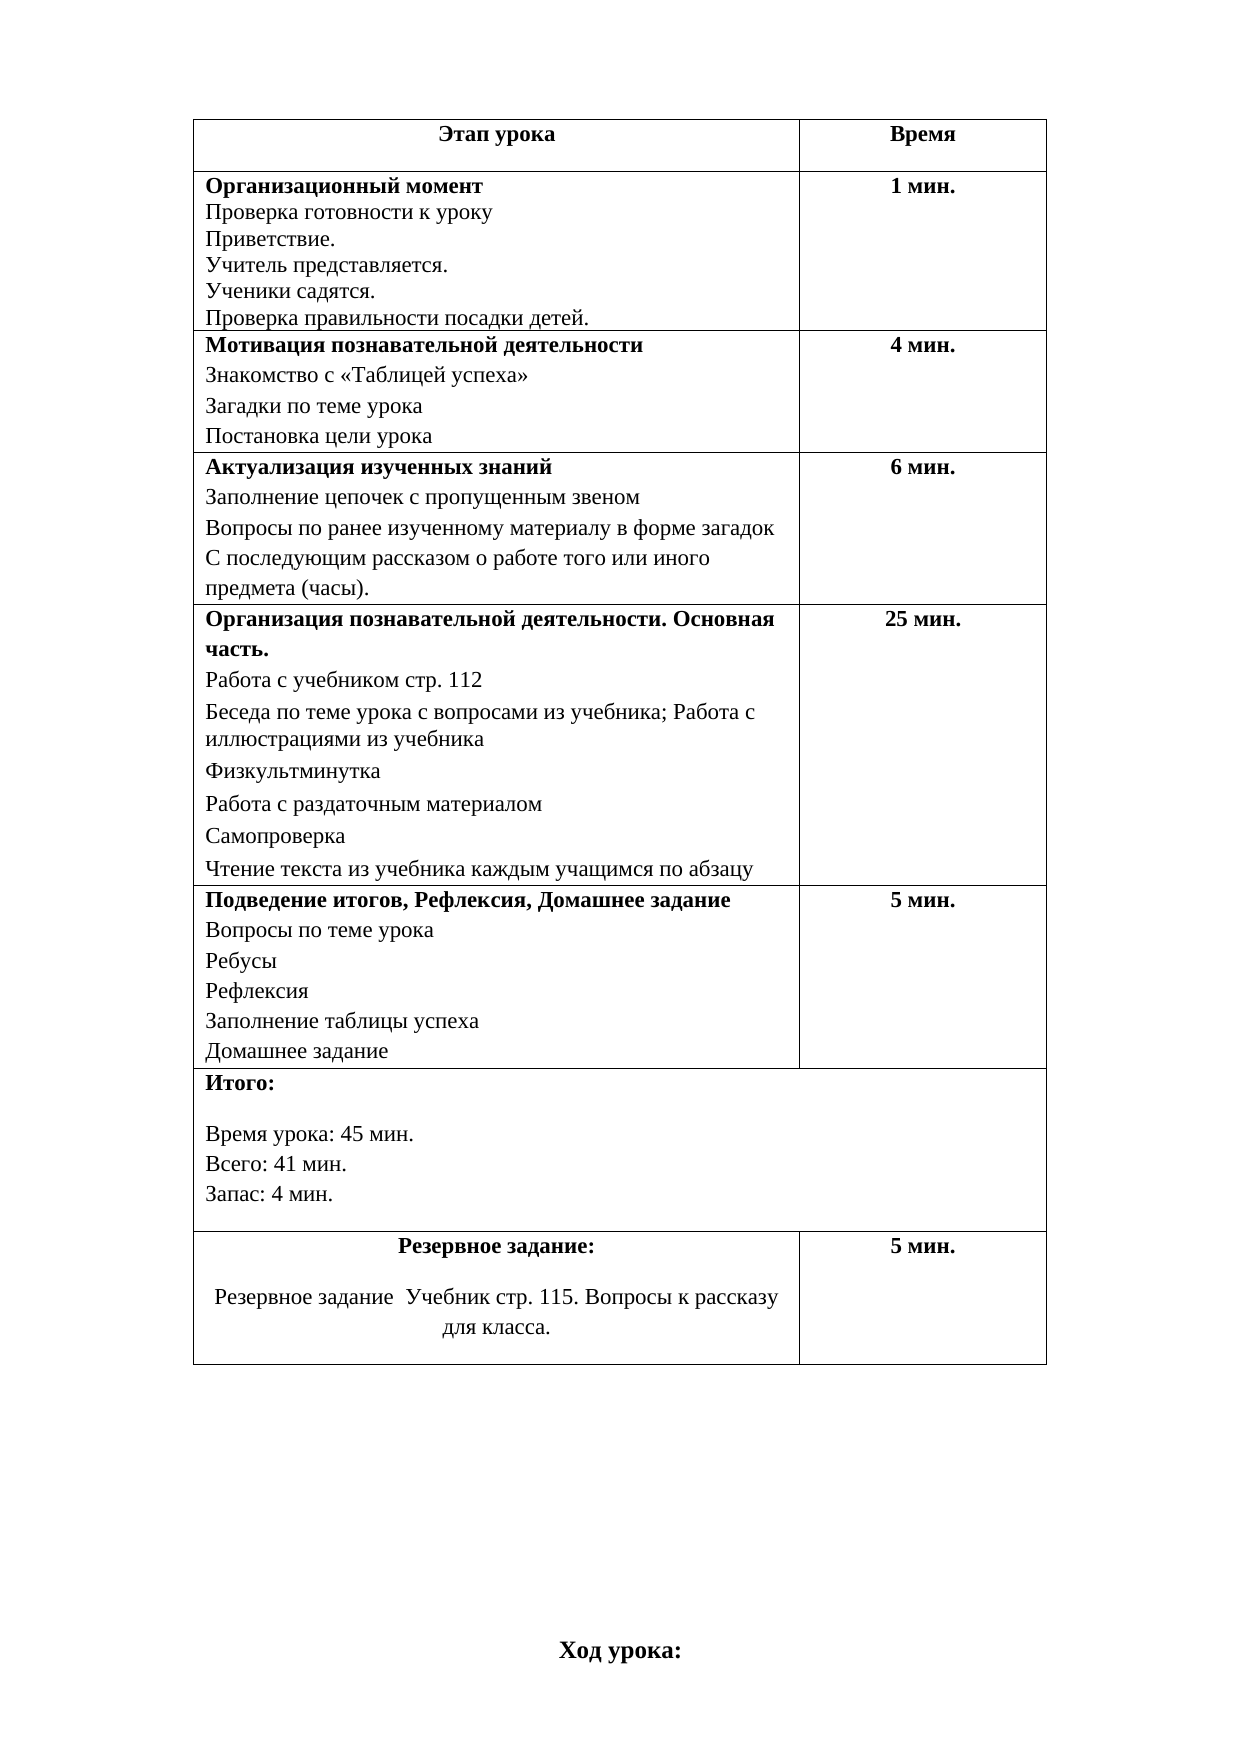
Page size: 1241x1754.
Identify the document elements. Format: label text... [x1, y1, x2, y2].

table_cell Актуализация изученных знаний Заполнение цепочек с пропущенным звеном Вопросы по ранее изученному материалу в форме загадок С последующим рассказом о работе того или иного предмета (часы). [194, 453, 799, 604]
table_cell Организация познавательной деятельности. Основная часть. Работа с учебником стр. 112 Беседа по теме урока с вопросами из учебника; Работа с иллюстрациями из учебника Физкультминутка Работа с раздаточным материалом Самопроверка Чтение текста из учебника каждым учащимся по абзацу [194, 605, 799, 885]
table_cell Итого: Время урока: 45 мин. Всего: 41 мин. Запас: 4 мин. [194, 1069, 1046, 1231]
table_cell Подведение итогов, Рефлексия, Домашнее задание Вопросы по теме урока Ребусы Рефлексия Заполнение таблицы успеха Домашнее задание [194, 886, 799, 1067]
table_cell 25 мин. [800, 605, 1046, 885]
text Ход урока: [89, 1636, 1152, 1664]
table_cell 5 мин. [800, 886, 1046, 1067]
table_cell 1 мин. [800, 172, 1046, 330]
table_header Время [800, 120, 1046, 171]
table_cell 4 мин. [800, 331, 1046, 452]
table_cell 6 мин. [800, 453, 1046, 604]
table_cell Мотивация познавательной деятельности Знакомство с «Таблицей успеха» Загадки по теме урока Постановка цели урока [194, 331, 799, 452]
table_cell Организационный момент Проверка готовности к уроку Приветствие. Учитель представляется. Ученики садятся. Проверка правильности посадки детей. [194, 172, 799, 330]
table_cell 5 мин. [800, 1232, 1046, 1364]
table_header Этап урока [194, 120, 799, 171]
table_cell Резервное задание: Резервное задание Учебник стр. 115. Вопросы к рассказу для класса. [194, 1232, 799, 1364]
